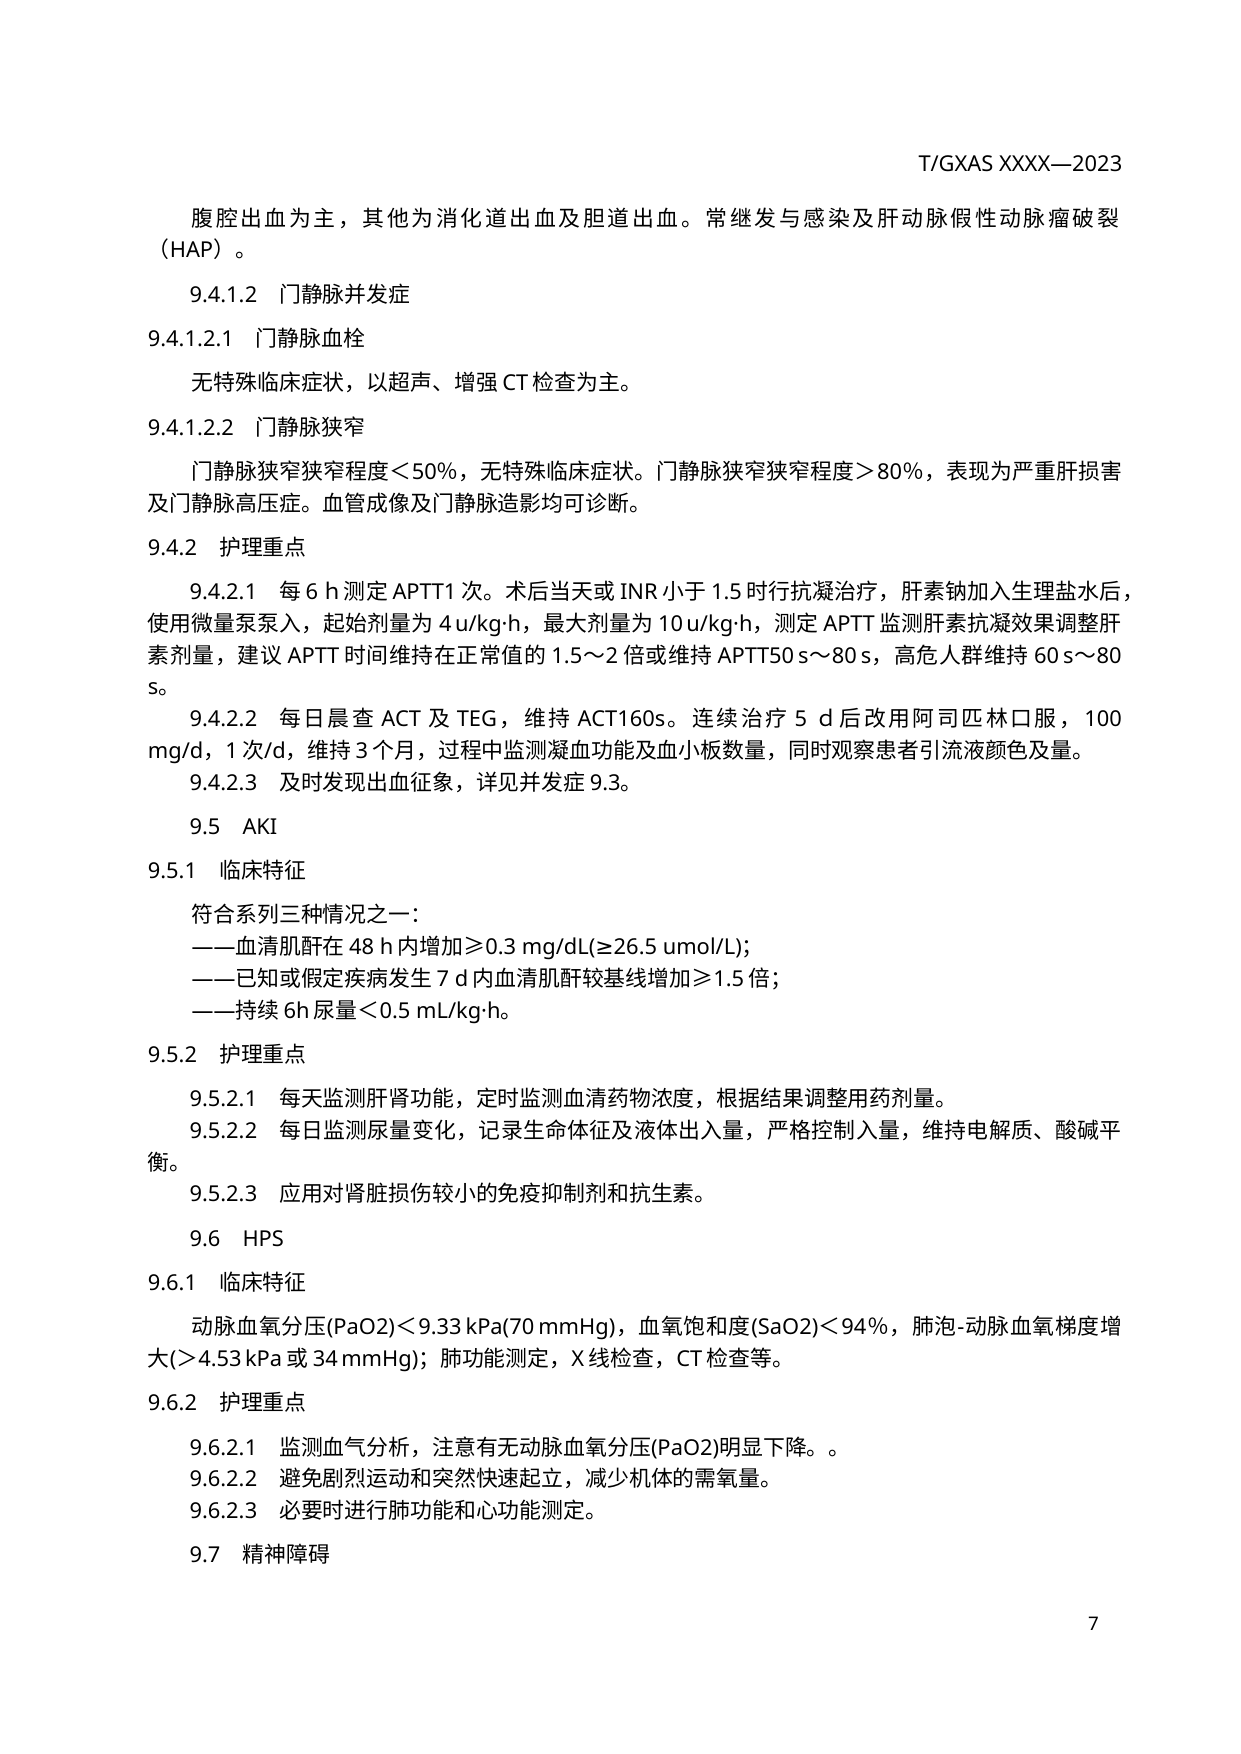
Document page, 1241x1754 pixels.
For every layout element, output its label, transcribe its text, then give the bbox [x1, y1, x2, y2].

text 符合系列三种情况之一： [148, 897, 1122, 929]
text 应用对肾脏损伤较小的免疫抑制剂和抗生素。 [148, 1176, 1122, 1208]
text 腹腔出血为主，其他为消化道出血及胆道出血。常继发与感染及肝动脉假性动脉瘤破裂（HAP）。 [148, 201, 1122, 264]
text HPS [148, 1221, 1122, 1252]
text 护理重点 [148, 1385, 1122, 1417]
text 门静脉并发症 [148, 277, 1122, 308]
text 每6 ｈ测定APTT1次。术后当天或INR小于1.5时行抗凝治疗，肝素钠加入生理盐水后，使用微量泵泵入，起始剂量为4 u/kg·h，最大剂量为10 u/kg·h，测定APTT监测肝素抗凝效果调整肝素剂量，建议APTT时间维持在正常值的1.5～2倍或维持APTT50 s～80 s，高危人群维持60 s～80 s。 [148, 574, 1122, 701]
text 每日晨查ACT及TEG，维持ACT160s。连续治疗5 ｄ后改用阿司匹林口服，100 mg/d，1次/d，维持3个月，过程中监测凝血功能及血小板数量，同时观察患者引流液颜色及量。 [148, 701, 1122, 765]
text 临床特征 [148, 853, 1122, 885]
text 监测血气分析，注意有无动脉血氧分压(PaO2)明显下降。。 [148, 1429, 1122, 1461]
text ——血清肌酐在48 h内增加≥0.3 mg/dL(≥26.5 umol/L)； [148, 929, 1122, 961]
text ——已知或假定疾病发生7 d内血清肌酐较基线增加≥1.5倍； [148, 961, 1122, 993]
text 每日监测尿量变化，记录生命体征及液体出入量，严格控制入量，维持电解质、酸碱平衡。 [148, 1113, 1122, 1176]
text 避免剧烈运动和突然快速起立，减少机体的需氧量。 [148, 1461, 1122, 1493]
text 护理重点 [148, 530, 1122, 562]
text 及时发现出血征象，详见并发症9.3。 [148, 765, 1122, 796]
text 无特殊临床症状，以超声、增强CT检查为主。 [148, 365, 1122, 397]
text 动脉血氧分压(PaO2)＜9.33 kPa(70 mmHg)，血氧饱和度(SaO2)＜94％，肺泡-动脉血氧梯度增大(＞4.53 kPa或34 mmHg)；肺功能测定，X线检查，CT检查等。 [148, 1309, 1122, 1373]
text AKI [148, 809, 1122, 841]
text 门静脉狭窄狭窄程度＜50％，无特殊临床症状。门静脉狭窄狭窄程度＞80％，表现为严重肝损害及门静脉高压症。血管成像及门静脉造影均可诊断。 [148, 454, 1122, 517]
text 精神障碍 [148, 1537, 1122, 1569]
text ——持续6h尿量＜0.5 mL/kg·h。 [148, 993, 1122, 1024]
text 临床特征 [148, 1265, 1122, 1297]
text 门静脉血栓 [148, 321, 1122, 353]
text 护理重点 [148, 1037, 1122, 1069]
text 门静脉狭窄 [148, 409, 1122, 441]
text 每天监测肝肾功能，定时监测血清药物浓度，根据结果调整用药剂量。 [148, 1081, 1122, 1113]
text 必要时进行肺功能和心功能测定。 [148, 1493, 1122, 1525]
